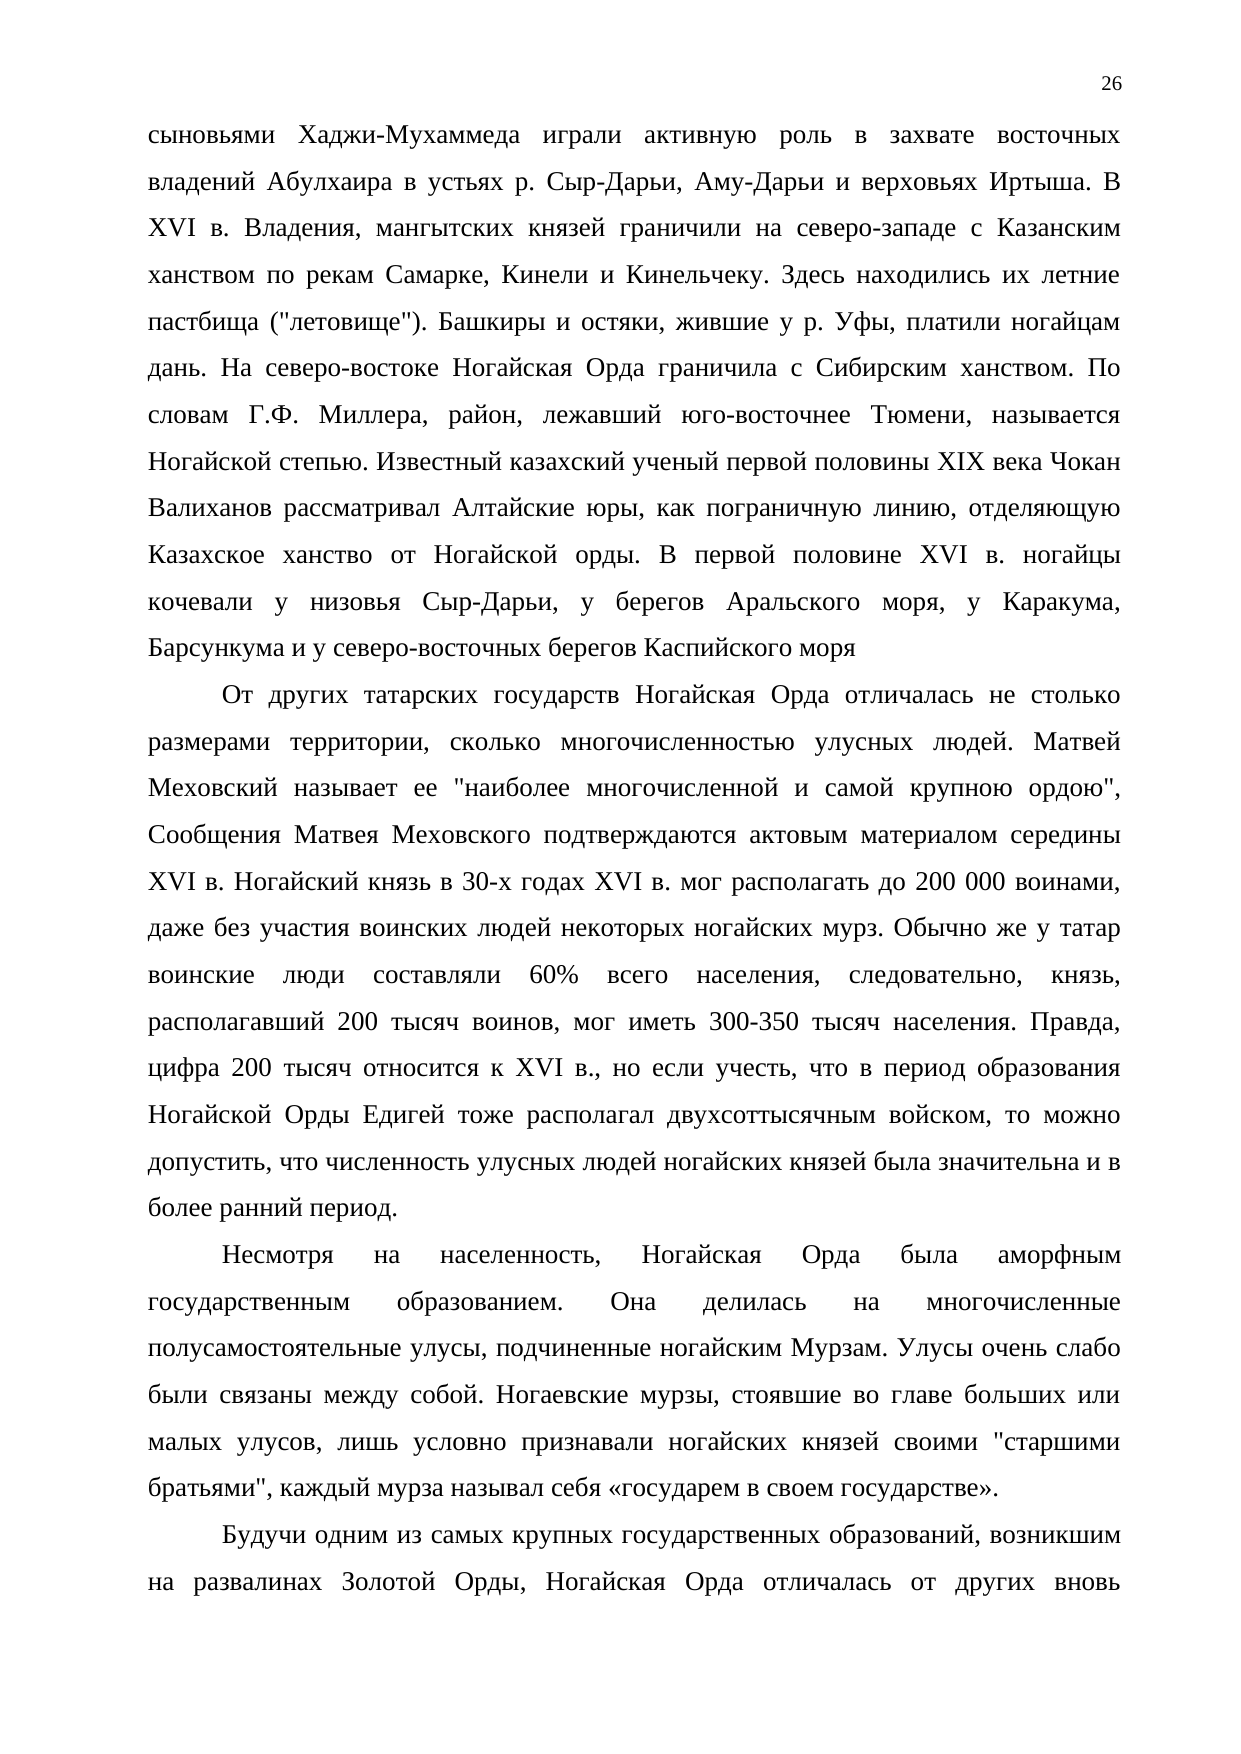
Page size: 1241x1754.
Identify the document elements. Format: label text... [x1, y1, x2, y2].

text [148, 1518, 1122, 1596]
text От других татарских государств Ногайская Орда отличалась не столько размерами территории, сколько многочисленностью улусных людей. Матвей Меховский называет ее "наиболее многочисленной и самой крупною ордою", Сообщения Матвея Меховского подтверждаются актовым материалом середины XVI в. Ногайский князь в 30-х годах XVI в. мог располагать до 200 000 воинами, даже без участия воинских людей некоторых ногайских мурз. Обычно же у татар воинские люди составляли 60% всего населения, следовательно, князь, располагавший 200 тысяч воинов, мог иметь 300-350 тысяч населения. Правда, цифра 200 тысяч относится к XVI в., но если учесть, что в период образования Ногайской Орды Едигей тоже располагал двухсоттысячным войском, то можно допустить, что численность улусных людей ногайских князей была значительна и в более ранний период. [148, 678, 1122, 1223]
text Несмотря на населенность, Ногайская Орда была аморфным государственным образованием. Она делилась на многочисленные полусамостоятельные улусы, подчиненные ногайским Мурзам. Улусы очень слабо были связаны между собой. Ногаевские мурзы, стоявшие во главе больших или малых улусов, лишь условно признавали ногайских князей своими "старшими братьями", каждый мурза называл себя «государем в своем государстве». [148, 1238, 1122, 1503]
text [148, 118, 1122, 663]
